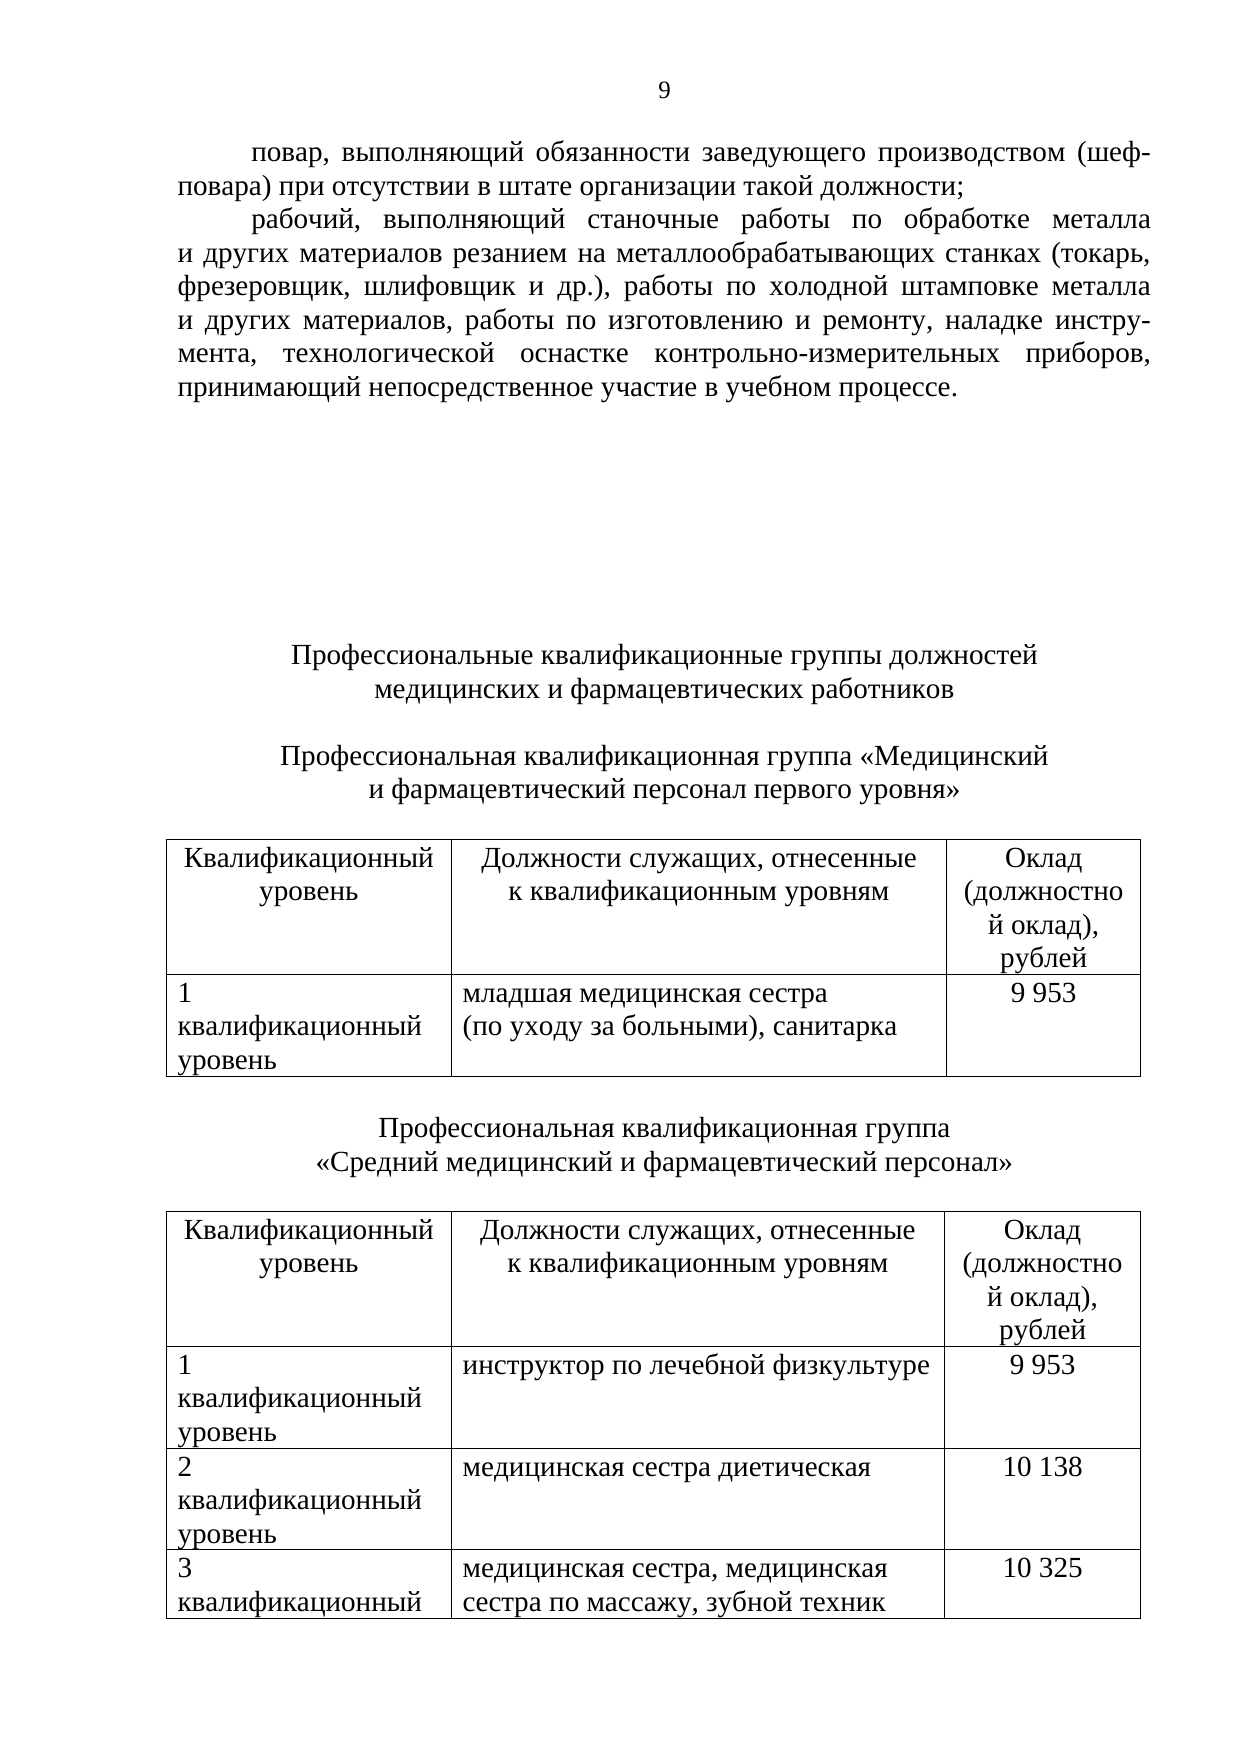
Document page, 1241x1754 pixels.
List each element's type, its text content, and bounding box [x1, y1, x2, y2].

table_cell 9 953 [947, 975, 1140, 1076]
title Профессиональные квалификационные группы должностей [177, 637, 1152, 671]
table_header Должности служащих, отнесенные к квалификационным уровням [452, 840, 946, 974]
text рабочий, выполняющий станочные работы по обработке металла и других материалов резанием на металлообрабатывающих станках (токарь, фрезеровщик, шлифовщик и др.), работы по холодной штамповке металла и других материалов, работы по изготовлению и ремонту, наладке инстру-мента, технологической оснастке контрольно-измерительных приборов, принимающий непосредственное участие в учебном процессе. [177, 201, 1152, 403]
title «Средний медицинский и фармацевтический персонал» [177, 1144, 1152, 1177]
table_cell 1 квалификационный уровень [167, 975, 451, 1076]
title Профессиональная квалификационная группа [177, 1110, 1152, 1144]
table_cell 2 квалификационный уровень [167, 1449, 451, 1549]
table_cell 10 138 [945, 1449, 1140, 1549]
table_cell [452, 1550, 944, 1617]
title медицинских и фармацевтических работников [177, 671, 1152, 704]
table_cell 9 953 [945, 1347, 1140, 1448]
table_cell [167, 1550, 451, 1617]
title и фармацевтический персонал первого уровня» [177, 772, 1152, 805]
table_cell 10 325 [945, 1550, 1140, 1617]
table_header Квалификационный уровень [167, 1212, 451, 1346]
table_cell 1 квалификационный уровень [167, 1347, 451, 1448]
table_cell младшая медицинская сестра (по уходу за больными), санитарка [452, 975, 946, 1076]
table_cell медицинская сестра диетическая [452, 1449, 944, 1549]
text повар, выполняющий обязанности заведующего производством (шеф-повара) при отсутствии в штате организации такой должности; [177, 134, 1152, 201]
table_header Оклад (должностной оклад), рублей [947, 840, 1140, 974]
table_cell инструктор по лечебной физкультуре [452, 1347, 944, 1448]
table_header Оклад (должностной оклад), рублей [945, 1212, 1140, 1346]
table_header Должности служащих, отнесенные к квалификационным уровням [452, 1212, 944, 1346]
title Профессиональная квалификационная группа «Медицинский [177, 738, 1152, 772]
table_header Квалификационный уровень [167, 840, 451, 974]
